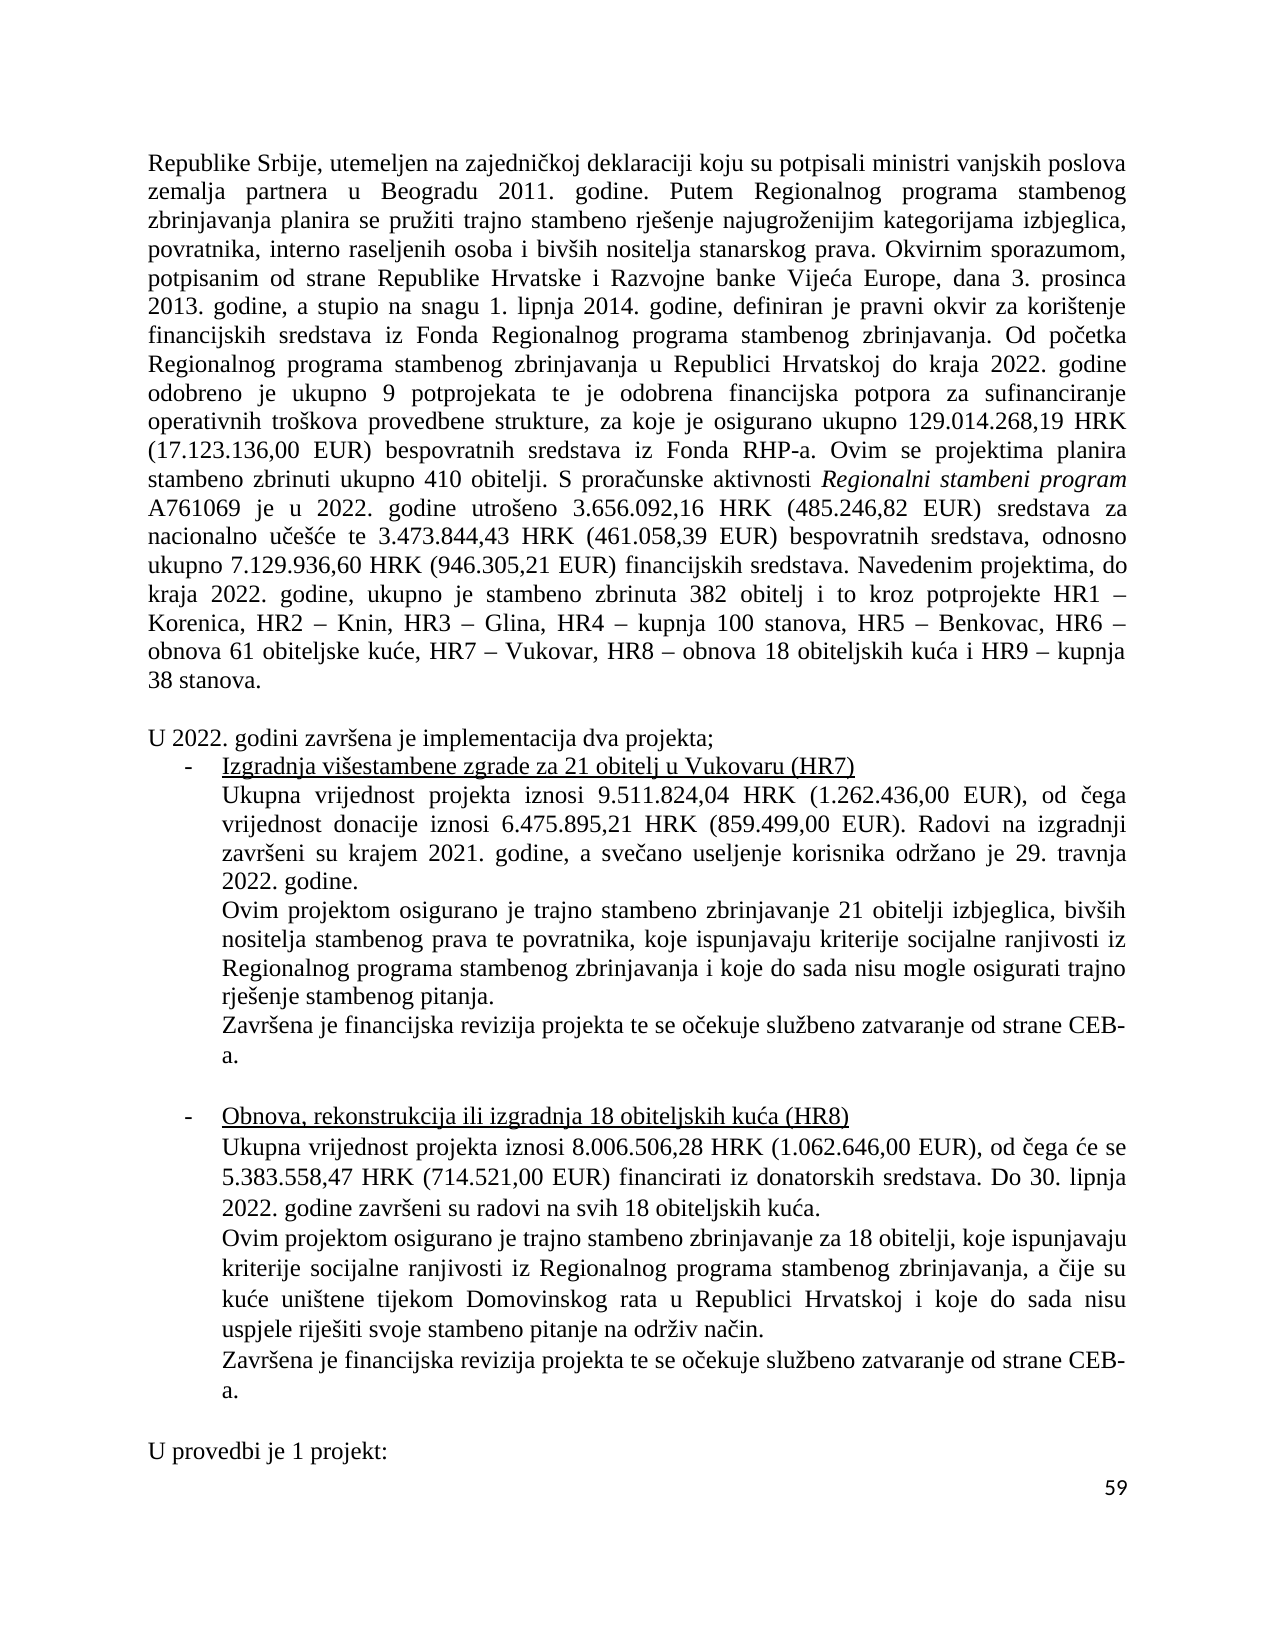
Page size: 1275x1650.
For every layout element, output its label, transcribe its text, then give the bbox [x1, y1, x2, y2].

text Ukupna vrijednost projekta iznosi 8.006.506,28 HRK (1.062.646,00 EUR), od čega će se 5.383.558,47 HRK (714.521,00 EUR) financirati iz donatorskih sredstava. Do 30. lipnja 2022. godine završeni su radovi na svih 18 obiteljskih kuća. [222, 1132, 1127, 1221]
list Izgradnja višestambene zgrade za 21 obitelj u Vukovaru (HR7) [184, 751, 1127, 780]
text U provedbi je 1 projekt: [148, 1436, 1127, 1465]
text Ukupna vrijednost projekta iznosi 9.511.824,04 HRK (1.262.436,00 EUR), od čega vrijednost donacije iznosi 6.475.895,21 HRK (859.499,00 EUR). Radovi na izgradnji završeni su krajem 2021. godine, a svečano useljenje korisnika održano je 29. travnja 2022. godine. [222, 780, 1127, 895]
text U 2022. godini završena je implementacija dva projekta; [148, 723, 1127, 751]
text Završena je financijska revizija projekta te se očekuje službeno zatvaranje od strane CEB-a. [222, 1345, 1127, 1404]
text Završena je financijska revizija projekta te se očekuje službeno zatvaranje od strane CEB-a. [222, 1010, 1127, 1069]
text Ovim projektom osigurano je trajno stambeno zbrinjavanje za 18 obitelji, koje ispunjavaju kriterije socijalne ranjivosti iz Regionalnog programa stambenog zbrinjavanja, a čije su kuće uništene tijekom Domovinskog rata u Republici Hrvatskoj i koje do sada nisu uspjele riješiti svoje stambeno pitanje na održiv način. [222, 1223, 1127, 1343]
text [148, 148, 1127, 694]
text Ovim projektom osigurano je trajno stambeno zbrinjavanje 21 obitelji izbjeglica, bivših nositelja stambenog prava te povratnika, koje ispunjavaju kriterije socijalne ranjivosti iz Regionalnog programa stambenog zbrinjavanja i koje do sada nisu mogle osigurati trajno rješenje stambenog pitanja. [222, 895, 1127, 1010]
list Obnova, rekonstrukcija ili izgradnja 18 obiteljskih kuća (HR8) [184, 1101, 1127, 1130]
